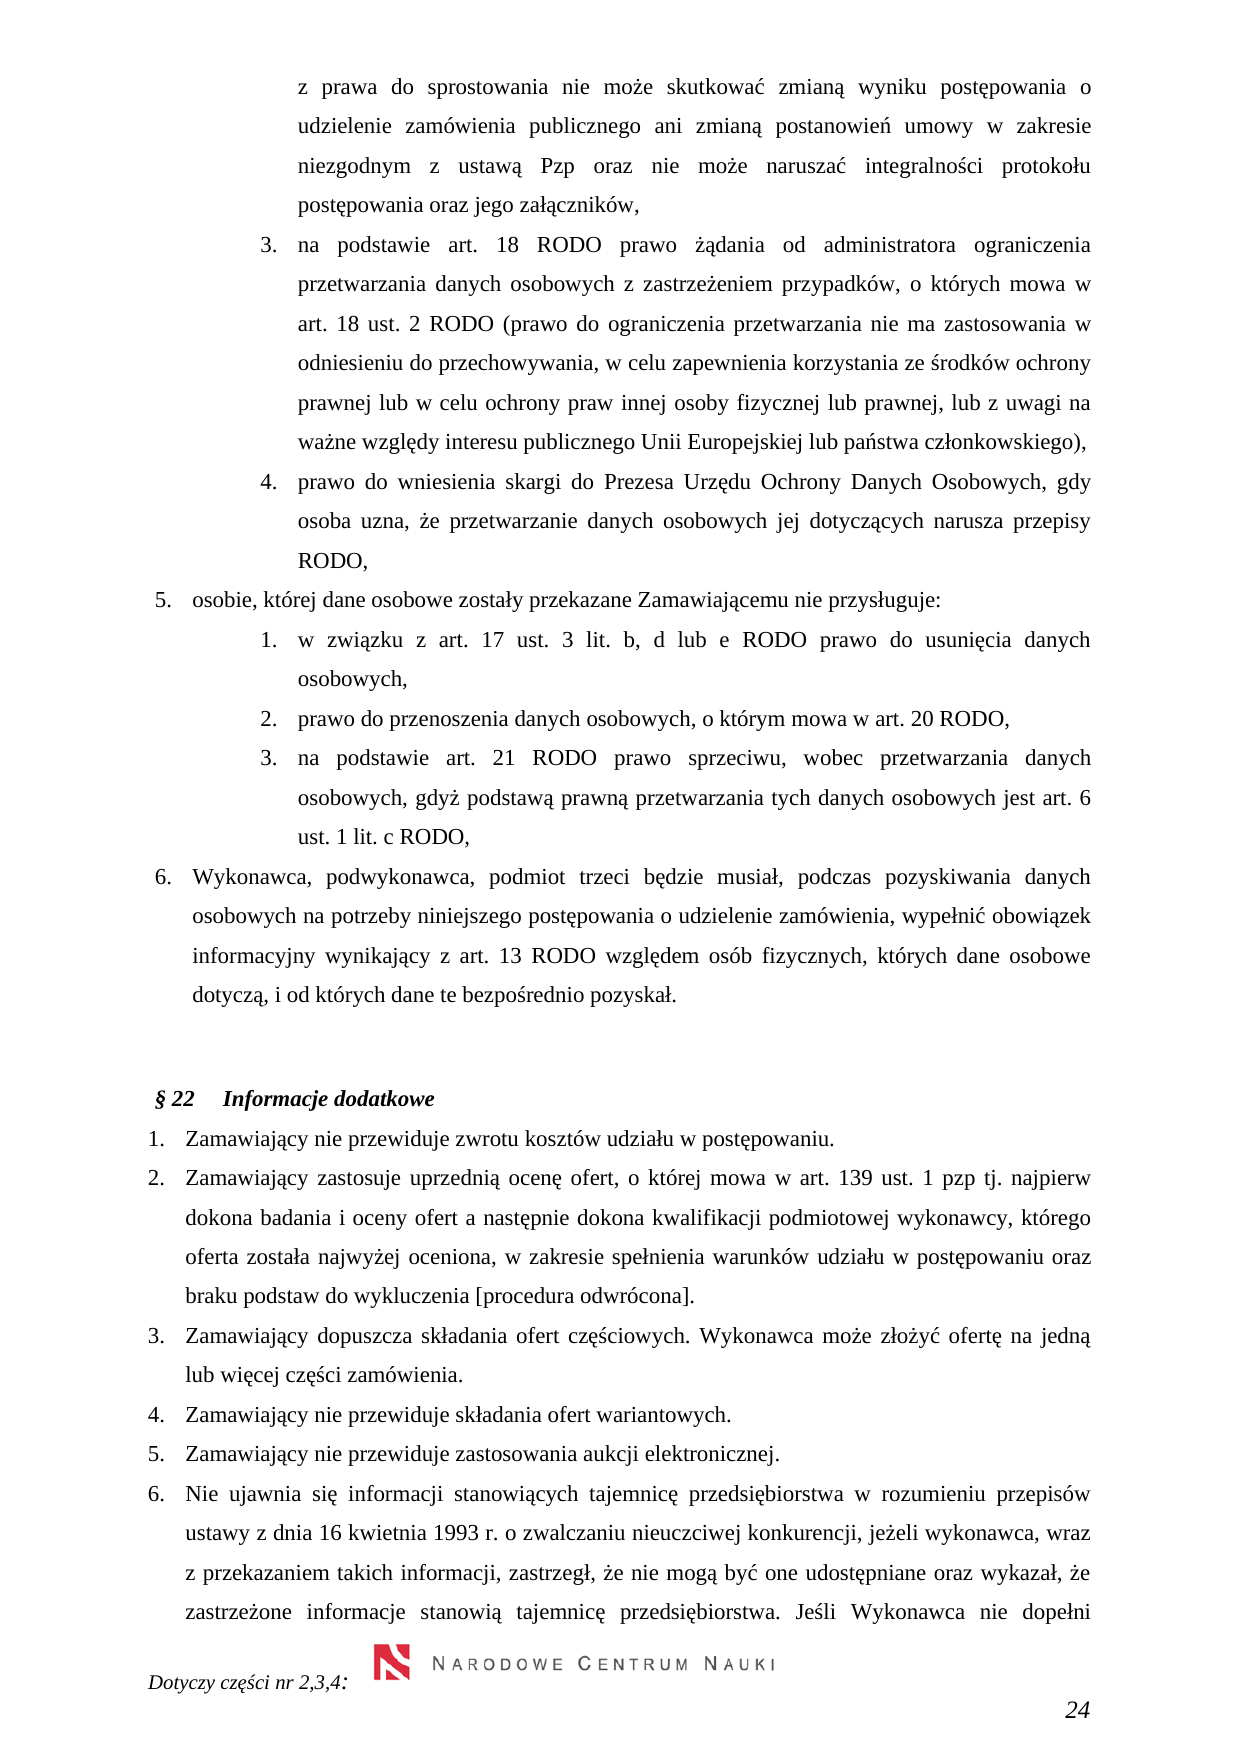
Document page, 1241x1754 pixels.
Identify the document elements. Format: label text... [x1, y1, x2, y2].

list na podstawie art. 18 RODO prawo żądania od administratora ograniczenia przetwarzania danych osobowych z zastrzeżeniem przypadków, o których mowa w art. 18 ust. 2 RODO (prawo do ograniczenia przetwarzania nie ma zastosowania w odniesieniu do przechowywania, w celu zapewnienia korzystania ze środków ochrony prawnej lub w celu ochrony praw innej osoby fizycznej lub prawnej, lub z uwagi na ważne względy interesu publicznego Unii Europejskiej lub państwa członkowskiego), [260, 231, 1092, 455]
list Wykonawca, podwykonawca, podmiot trzeci będzie musiał, podczas pozyskiwania danych osobowych na potrzeby niniejszego postępowania o udzielenie zamówienia, wypełnić obowiązek informacyjny wynikający z art. 13 RODO względem osób fizycznych, których dane osobowe dotyczą, i od których dane te bezpośrednio pozyskał. [154, 863, 1092, 1007]
list prawo do wniesienia skargi do Prezesa Urzędu Ochrony Danych Osobowych, gdy osoba uzna, że przetwarzanie danych osobowych jej dotyczących narusza przepisy RODO, [260, 468, 1092, 573]
picture [361, 1634, 784, 1690]
subtitle Informacje dodatkowe [154, 1085, 1092, 1111]
list osobie, której dane osobowe zostały przekazane Zamawiającemu nie przysługuje: [154, 586, 1092, 613]
list Zamawiający nie przewiduje zwrotu kosztów udziału w postępowaniu. [148, 1124, 1092, 1151]
list w związku z art. 17 ust. 3 lit. b, d lub e RODO prawo do usunięcia danych osobowych, [260, 626, 1092, 692]
list prawo do przenoszenia danych osobowych, o którym mowa w art. 20 RODO, [260, 705, 1092, 731]
list Zamawiający zastosuje uprzednią ocenę ofert, o której mowa w art. 139 ust. 1 pzp tj. najpierw dokona badania i oceny ofert a następnie dokona kwalifikacji podmiotowej wykonawcy, którego oferta została najwyżej oceniona, w zakresie spełnienia warunków udziału w postępowaniu oraz braku podstaw do wykluczenia [procedura odwrócona]. [148, 1164, 1092, 1309]
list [260, 73, 1092, 218]
list na podstawie art. 21 RODO prawo sprzeciwu, wobec przetwarzania danych osobowych, gdyż podstawą prawną przetwarzania tych danych osobowych jest art. 6 ust. 1 lit. c RODO, [260, 744, 1092, 849]
list Zamawiający dopuszcza składania ofert częściowych. Wykonawca może złożyć ofertę na jedną lub więcej części zamówienia. [148, 1322, 1092, 1388]
list Zamawiający nie przewiduje składania ofert wariantowych. [148, 1401, 1092, 1427]
list Zamawiający nie przewiduje zastosowania aukcji elektronicznej. [148, 1440, 1092, 1467]
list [148, 1480, 1092, 1625]
